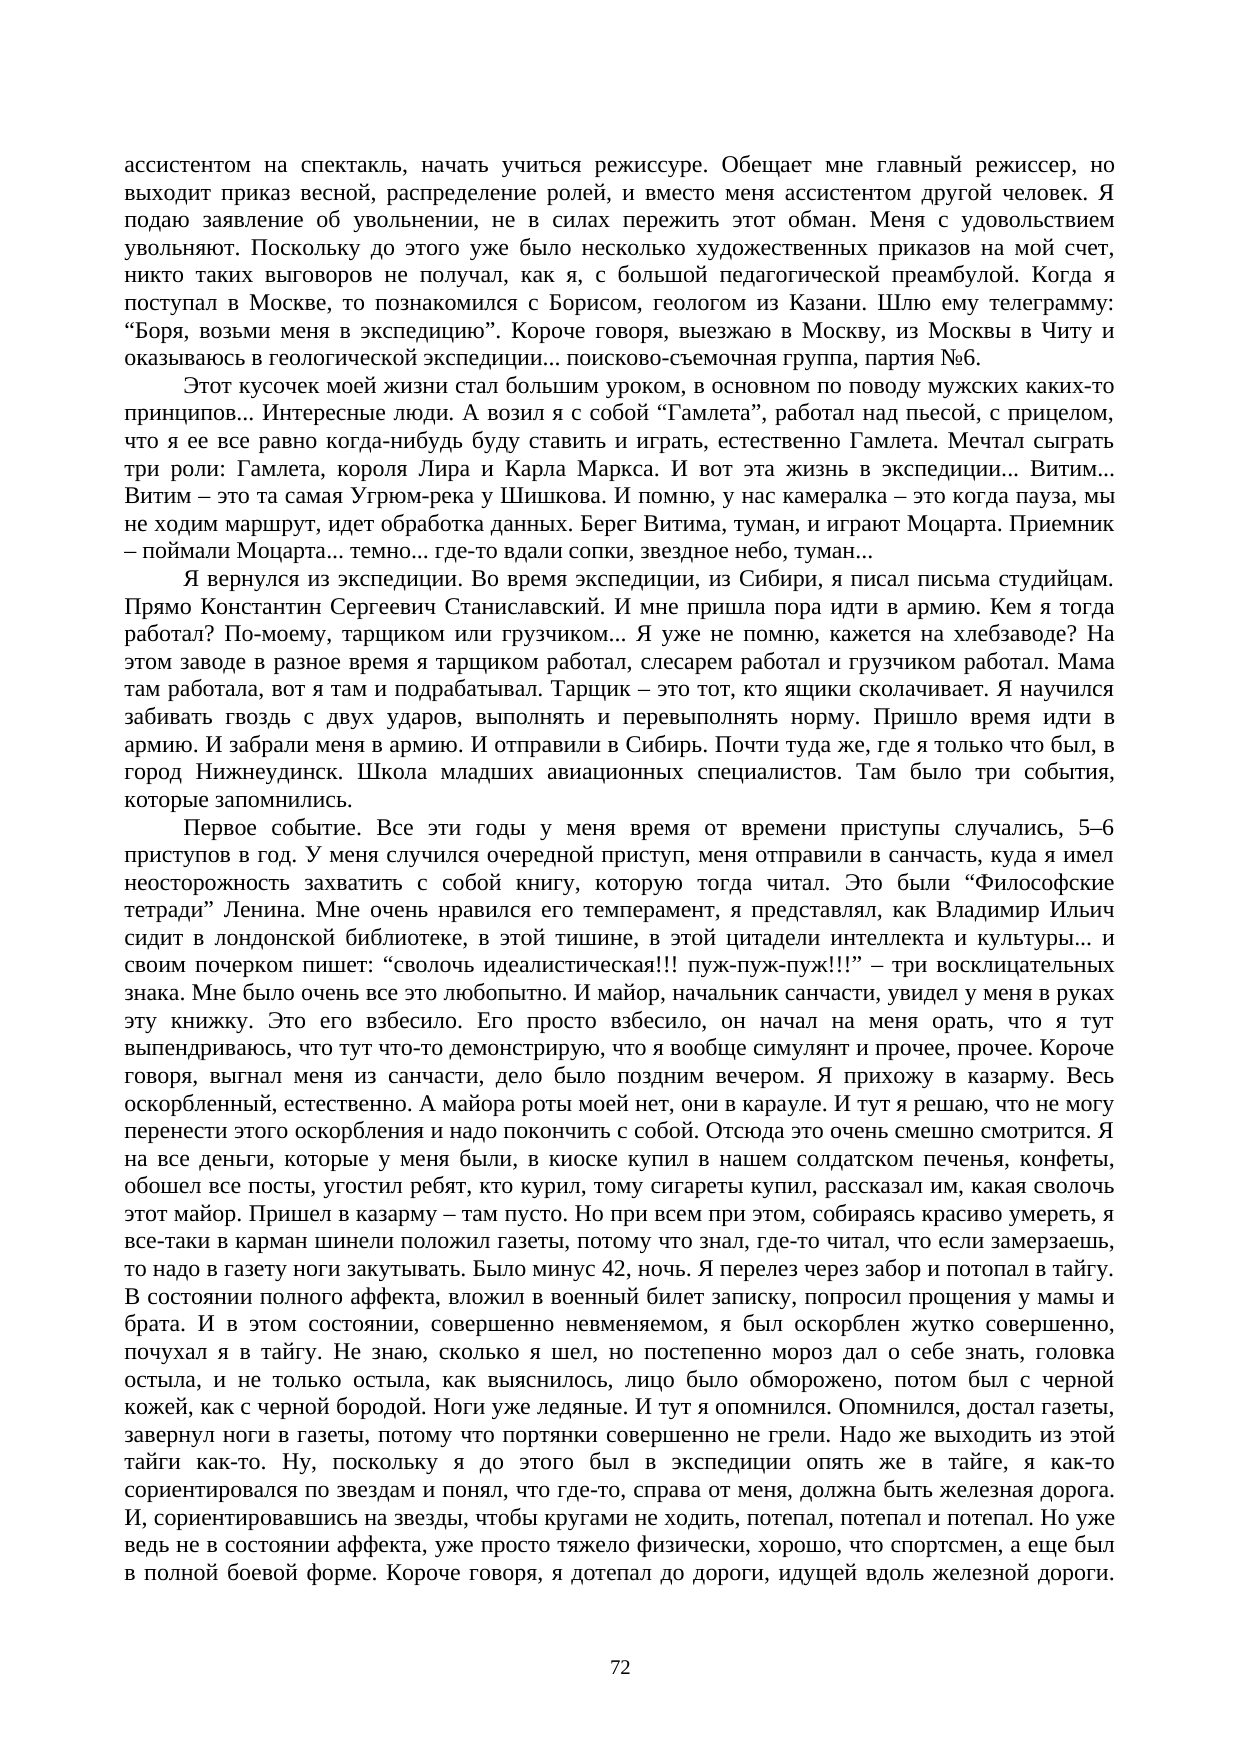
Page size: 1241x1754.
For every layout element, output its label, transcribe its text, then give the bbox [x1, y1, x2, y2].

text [124, 812, 1116, 1585]
text Этот кусочек моей жизни стал большим уроком, в основном по поводу мужских каких-то принципов... Интересные люди. А возил я с собой “Гамлета”, работал над пьесой, с прицелом, что я ее все равно когда-нибудь буду ставить и играть, естественно Гамлета. Мечтал сыграть три роли: Гамлета, короля Лира и Карла Маркса. И вот эта жизнь в экспедиции... Витим... Витим – это та самая Угрюм-река у Шишкова. И помню, у нас камералка – это когда пауза, мы не ходим маршрут, идет обработка данных. Берег Витима, туман, и играют Моцарта. Приемник – поймали Моцарта... темно... где-то вдали сопки, звездное небо, туман... [124, 371, 1116, 564]
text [124, 150, 1116, 371]
text Я вернулся из экспедиции. Во время экспедиции, из Сибири, я писал письма студийцам. Прямо Константин Сергеевич Станиславский. И мне пришла пора идти в армию. Кем я тогда работал? По-моему, тарщиком или грузчиком... Я уже не помню, кажется на хлебзаводе? На этом заводе в разное время я тарщиком работал, слесарем работал и грузчиком работал. Мама там работала, вот я там и подрабатывал. Тарщик – это тот, кто ящики сколачивает. Я научился забивать гвоздь с двух ударов, выполнять и перевыполнять норму. Пришло время идти в армию. И забрали меня в армию. И отправили в Сибирь. Почти туда же, где я только что был, в город Нижнеудинск. Школа младших авиационных специалистов. Там было три события, которые запомнились. [124, 564, 1116, 812]
